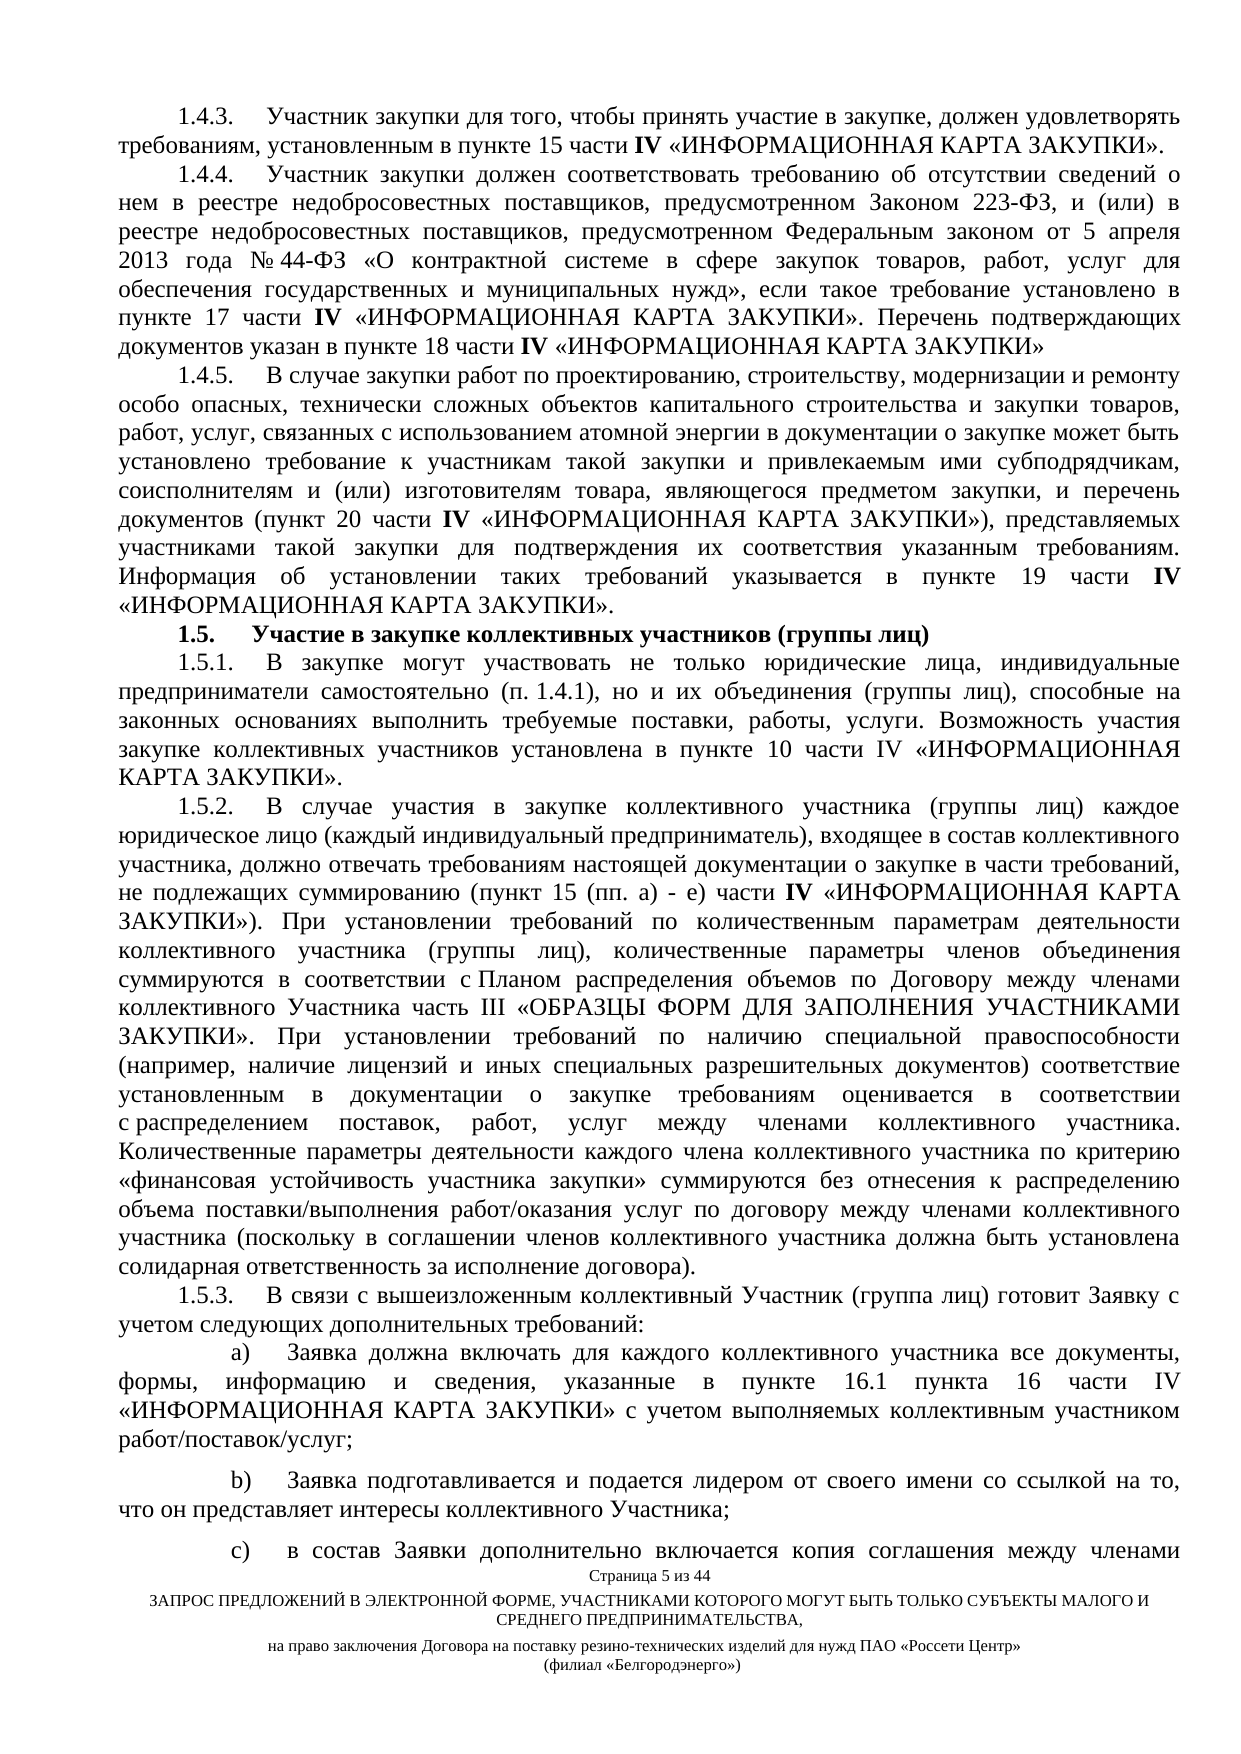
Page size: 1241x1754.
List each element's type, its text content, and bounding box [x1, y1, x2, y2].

list Заявка подготавливается и подается лидером от своего имени со ссылкой на то, что он представляет интересы коллективного Участника; [118, 1465, 1181, 1522]
subtitle В закупке могут участвовать не только юридические лица, индивидуальные предприниматели самостоятельно (п. 1.4.1), но и их объединения (группы лиц), способные на законных основаниях выполнить требуемые поставки, работы, услуги. Возможность участия закупке коллективных участников установлена в пункте 10 части IV «ИНФОРМАЦИОННАЯ КАРТА ЗАКУПКИ». [118, 647, 1181, 791]
subtitle Участие в закупке коллективных участников (группы лиц) [118, 619, 1181, 647]
subtitle Участник закупки должен соответствовать требованию об отсутствии сведений о нем в реестре недобросовестных поставщиков, предусмотренном Законом 223-ФЗ, и (или) в реестре недобросовестных поставщиков, предусмотренном Федеральным законом от 5 апреля 2013 года № 44-ФЗ «О контрактной системе в сфере закупок товаров, работ, услуг для обеспечения государственных и муниципальных нужд», если такое требование установлено в пункте 17 части IV «ИНФОРМАЦИОННАЯ КАРТА ЗАКУПКИ». Перечень подтверждающих документов указан в пункте 18 части IV «ИНФОРМАЦИОННАЯ КАРТА ЗАКУПКИ» [118, 159, 1181, 360]
subtitle Участник закупки для того, чтобы принять участие в закупке, должен удовлетворять требованиям, установленным в пункте 15 части IV «ИНФОРМАЦИОННАЯ КАРТА ЗАКУПКИ». [118, 101, 1181, 159]
list Заявка должна включать для каждого коллективного участника все документы, формы, информацию и сведения, указанные в пункте 16.1 пункта 16 части IV «ИНФОРМАЦИОННАЯ КАРТА ЗАКУПКИ» с учетом выполняемых коллективным участником работ/поставок/услуг; [118, 1337, 1181, 1452]
subtitle В связи с вышеизложенным коллективный Участник (группа лиц) готовит Заявку с учетом следующих дополнительных требований: [118, 1280, 1181, 1337]
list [118, 1535, 1181, 1564]
subtitle В случае участия в закупке коллективного участника (группы лиц) каждое юридическое лицо (каждый индивидуальный предприниматель), входящее в состав коллективного участника, должно отвечать требованиям настоящей документации о закупке в части требований, не подлежащих суммированию (пункт 15 (пп. а) - е) части IV «ИНФОРМАЦИОННАЯ КАРТА ЗАКУПКИ»). При установлении требований по количественным параметрам деятельности коллективного участника (группы лиц), количественные параметры членов объединения суммируются в соответствии с Планом распределения объемов по Договору между членами коллективного Участника часть III «ОБРАЗЦЫ ФОРМ ДЛЯ ЗАПОЛНЕНИЯ УЧАСТНИКАМИ ЗАКУПКИ». При установлении требований по наличию специальной правоспособности (например, наличие лицензий и иных специальных разрешительных документов) соответствие установленным в документации о закупке требованиям оценивается в соответствии с распределением поставок, работ, услуг между членами коллективного участника. Количественные параметры деятельности каждого члена коллективного участника по критерию «финансовая устойчивость участника закупки» суммируются без отнесения к распределению объема поставки/выполнения работ/оказания услуг по договору между членами коллективного участника (поскольку в соглашении членов коллективного участника должна быть установлена солидарная ответственность за исполнение договора). [118, 791, 1181, 1280]
subtitle В случае закупки работ по проектированию, строительству, модернизации и ремонту особо опасных, технически сложных объектов капитального строительства и закупки товаров, работ, услуг, связанных с использованием атомной энергии в документации о закупке может быть установлено требование к участникам такой закупки и привлекаемым ими субподрядчикам, соисполнителям и (или) изготовителям товара, являющегося предметом закупки, и перечень документов (пункт 20 части IV «ИНФОРМАЦИОННАЯ КАРТА ЗАКУПКИ»), представляемых участниками такой закупки для подтверждения их соответствия указанным требованиям. Информация об установлении таких требований указывается в пункте 19 части IV «ИНФОРМАЦИОННАЯ КАРТА ЗАКУПКИ». [118, 360, 1181, 619]
